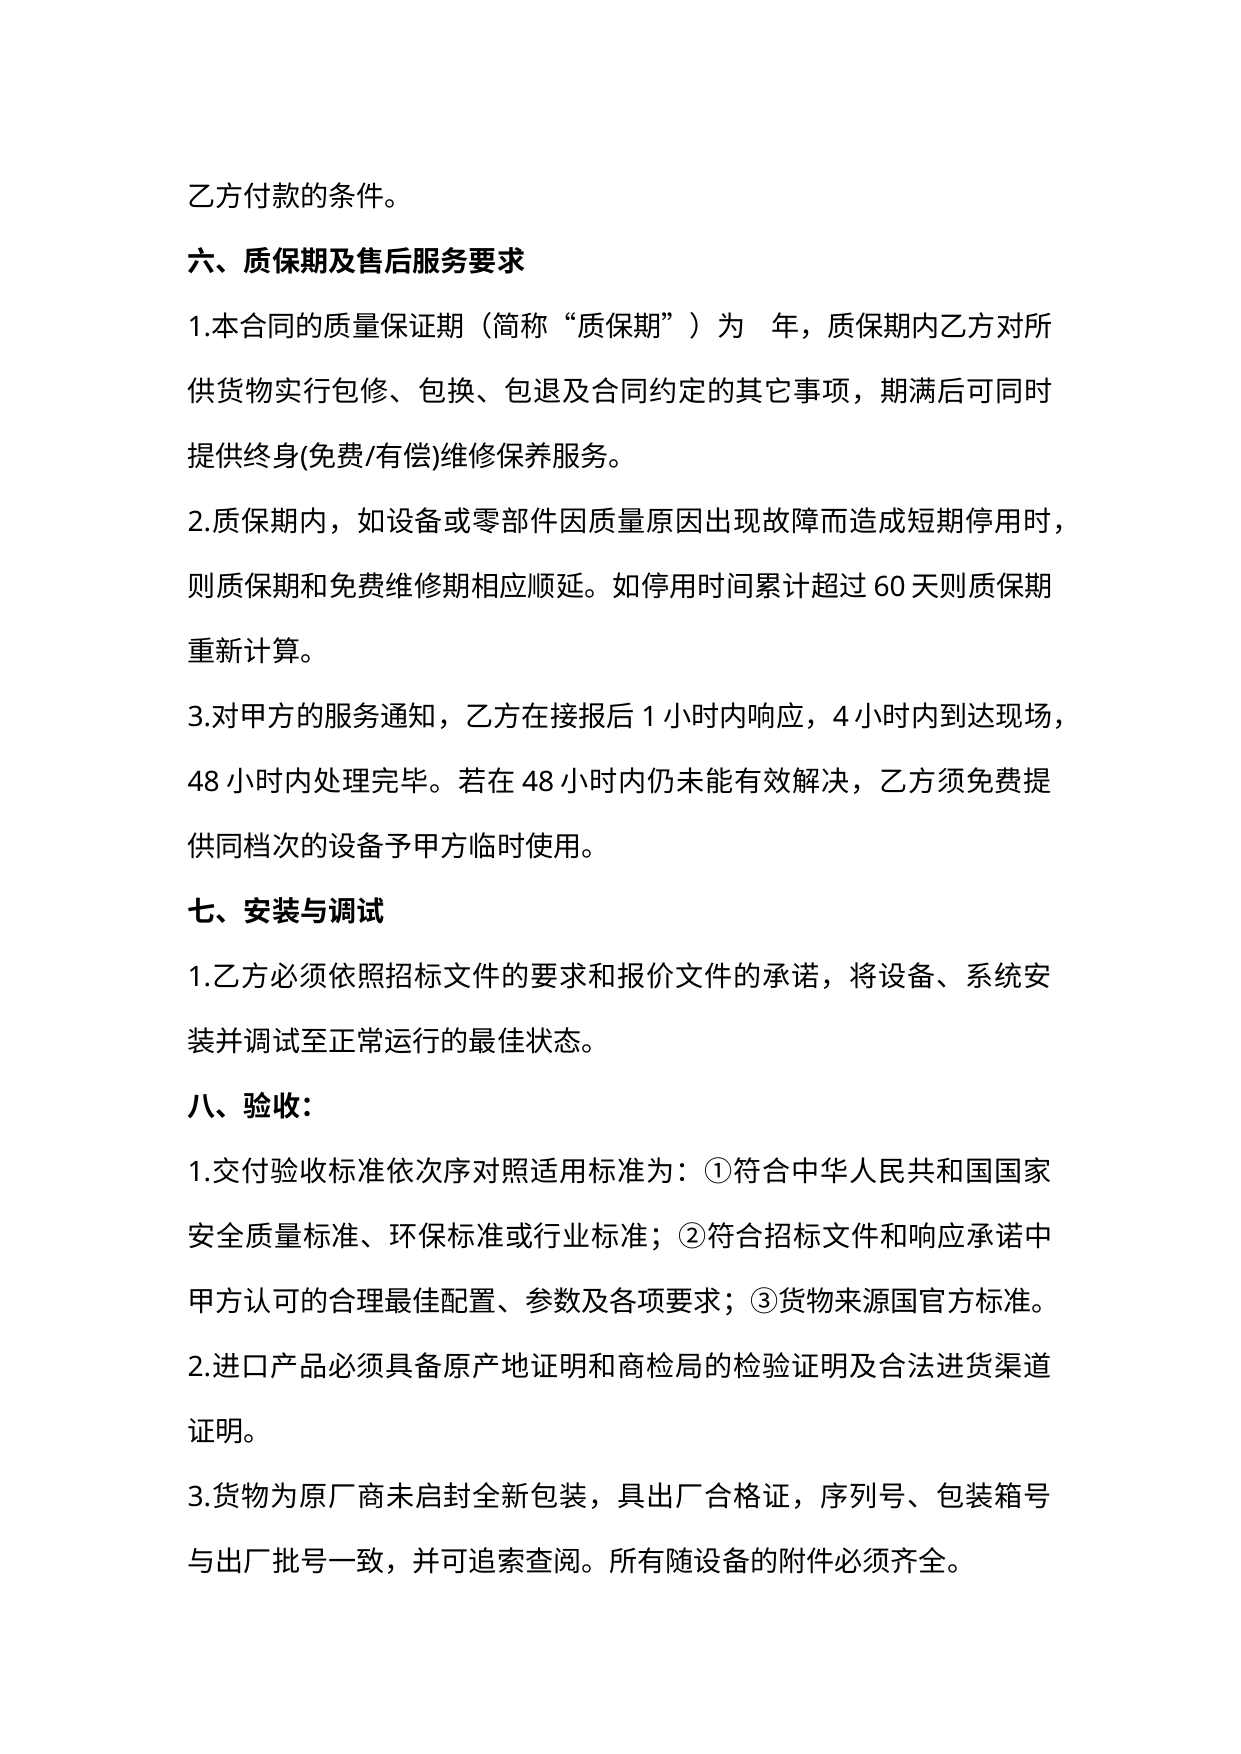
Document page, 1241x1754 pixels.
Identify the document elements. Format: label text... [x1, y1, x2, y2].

text 1.本合同的质量保证期（简称“质保期”）为 年，质保期内乙方对所供货物实行包修、包换、包退及合同约定的其它事项，期满后可同时提供终身(免费/有偿)维修保养服务。 [187, 292, 1053, 487]
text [187, 162, 1053, 227]
text 2.进口产品必须具备原产地证明和商检局的检验证明及合法进货渠道证明。 [187, 1332, 1053, 1462]
text 2.质保期内，如设备或零部件因质量原因出现故障而造成短期停用时，则质保期和免费维修期相应顺延。如停用时间累计超过60天则质保期重新计算。 [187, 487, 1053, 682]
text 3.对甲方的服务通知，乙方在接报后1小时内响应，4小时内到达现场，48小时内处理完毕。若在48小时内仍未能有效解决，乙方须免费提供同档次的设备予甲方临时使用。 [187, 682, 1053, 877]
text 1.乙方必须依照招标文件的要求和报价文件的承诺，将设备、系统安装并调试至正常运行的最佳状态。 [187, 942, 1053, 1072]
text 1.交付验收标准依次序对照适用标准为：①符合中华人民共和国国家安全质量标准、环保标准或行业标准；②符合招标文件和响应承诺中甲方认可的合理最佳配置、参数及各项要求；③货物来源国官方标准。 [187, 1137, 1053, 1332]
text 七、安装与调试 [187, 877, 1053, 942]
text 六、质保期及售后服务要求 [187, 227, 1053, 292]
text 八、验收： [187, 1072, 1053, 1137]
text 3.货物为原厂商未启封全新包装，具出厂合格证，序列号、包装箱号与出厂批号一致，并可追索查阅。所有随设备的附件必须齐全。 [187, 1462, 1053, 1592]
